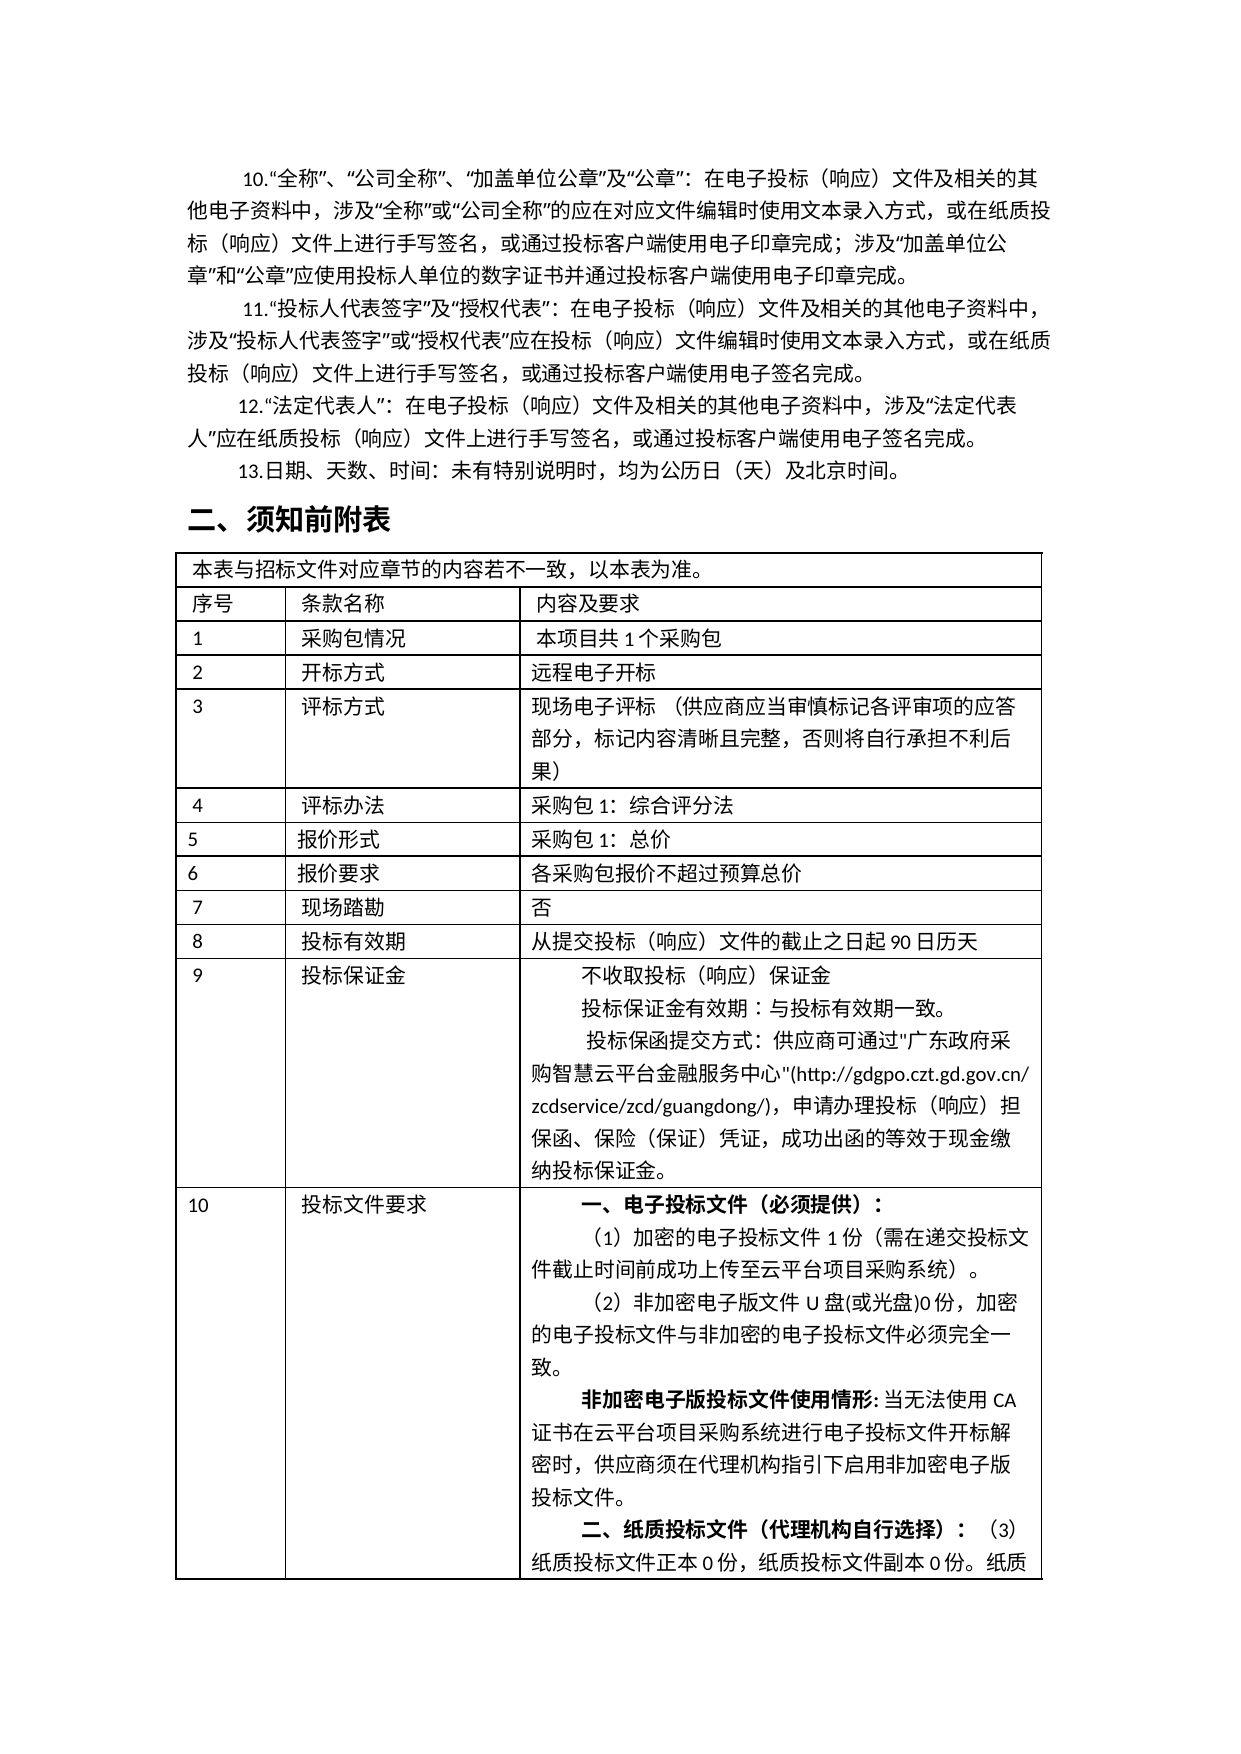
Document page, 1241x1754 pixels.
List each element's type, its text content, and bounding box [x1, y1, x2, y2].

table_cell 远程电子开标 [521, 656, 1041, 688]
table_cell 10 [177, 1188, 285, 1578]
table_cell 6 [177, 857, 285, 889]
text 13.日期、天数、时间：未有特别说明时，均为公历日（天）及北京时间。 [187, 454, 1053, 487]
table_cell 7 [177, 891, 285, 923]
table_cell 现场电子评标 （供应商应当审慎标记各评审项的应答部分，标记内容清晰且完整，否则将自行承担不利后果） [521, 690, 1041, 787]
table_cell 投标保证金 [286, 959, 519, 1187]
table_cell 投标有效期 [286, 925, 519, 958]
table_cell 序号 [177, 588, 285, 620]
text 二、须知前附表 [187, 487, 1053, 552]
table_cell 报价形式 [286, 823, 519, 855]
table_cell 各采购包报价不超过预算总价 [521, 857, 1041, 889]
text 10.“全称”、“公司全称”、“加盖单位公章”及“公章”：在电子投标（响应）文件及相关的其他电子资料中，涉及“全称”或“公司全称”的应在对应文件编辑时使用文本录入方式，或在纸质投标（响应）文件上进行手写签名，或通过投标客户端使用电子印章完成；涉及“加盖单位公章”和“公章”应使用投标人单位的数字证书并通过投标客户端使用电子印章完成。 [187, 162, 1053, 292]
table_cell 3 [177, 690, 285, 787]
table_cell 4 [177, 789, 285, 821]
table_cell 现场踏勘 [286, 891, 519, 923]
table_cell 2 [177, 656, 285, 688]
table_cell 1 [177, 622, 285, 654]
table_cell 采购包情况 [286, 622, 519, 654]
table_cell 从提交投标（响应）文件的截止之日起90日历天 [521, 925, 1041, 958]
table_cell 内容及要求 [521, 588, 1041, 620]
text 12.“法定代表人”：在电子投标（响应）文件及相关的其他电子资料中，涉及“法定代表人”应在纸质投标（响应）文件上进行手写签名，或通过投标客户端使用电子签名完成。 [187, 389, 1053, 454]
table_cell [521, 1188, 1041, 1578]
table_cell 评标办法 [286, 789, 519, 821]
table_cell 采购包1：综合评分法 [521, 789, 1041, 821]
table_cell 本项目共1个采购包 [521, 622, 1041, 654]
table_header 本表与招标文件对应章节的内容若不一致，以本表为准。 [177, 554, 1041, 586]
table_cell 报价要求 [286, 857, 519, 889]
table_cell 条款名称 [286, 588, 519, 620]
table_cell 8 [177, 925, 285, 958]
table_cell 评标方式 [286, 690, 519, 787]
table_cell 采购包1：总价 [521, 823, 1041, 855]
text 11.“投标人代表签字”及“授权代表”：在电子投标（响应）文件及相关的其他电子资料中，涉及“投标人代表签字”或“授权代表”应在投标（响应）文件编辑时使用文本录入方式，或在纸质投标（响应）文件上进行手写签名，或通过投标客户端使用电子签名完成。 [187, 292, 1053, 389]
table_cell 开标方式 [286, 656, 519, 688]
table_cell 5 [177, 823, 285, 855]
table_cell 投标文件要求 [286, 1188, 519, 1578]
table_cell 否 [521, 891, 1041, 923]
table_cell 不收取投标（响应）保证金 投标保证金有效期∶与投标有效期一致。 投标保函提交方式：供应商可通过"广东政府采购智慧云平台金融服务中心"(http://gdgpo.czt.gd.gov.cn/zcdservice/zcd/guangdong/)，申请办理投标（响应）担保函、保险（保证）凭证，成功出函的等效于现金缴纳投标保证金。 [521, 959, 1041, 1187]
table_cell 9 [177, 959, 285, 1187]
